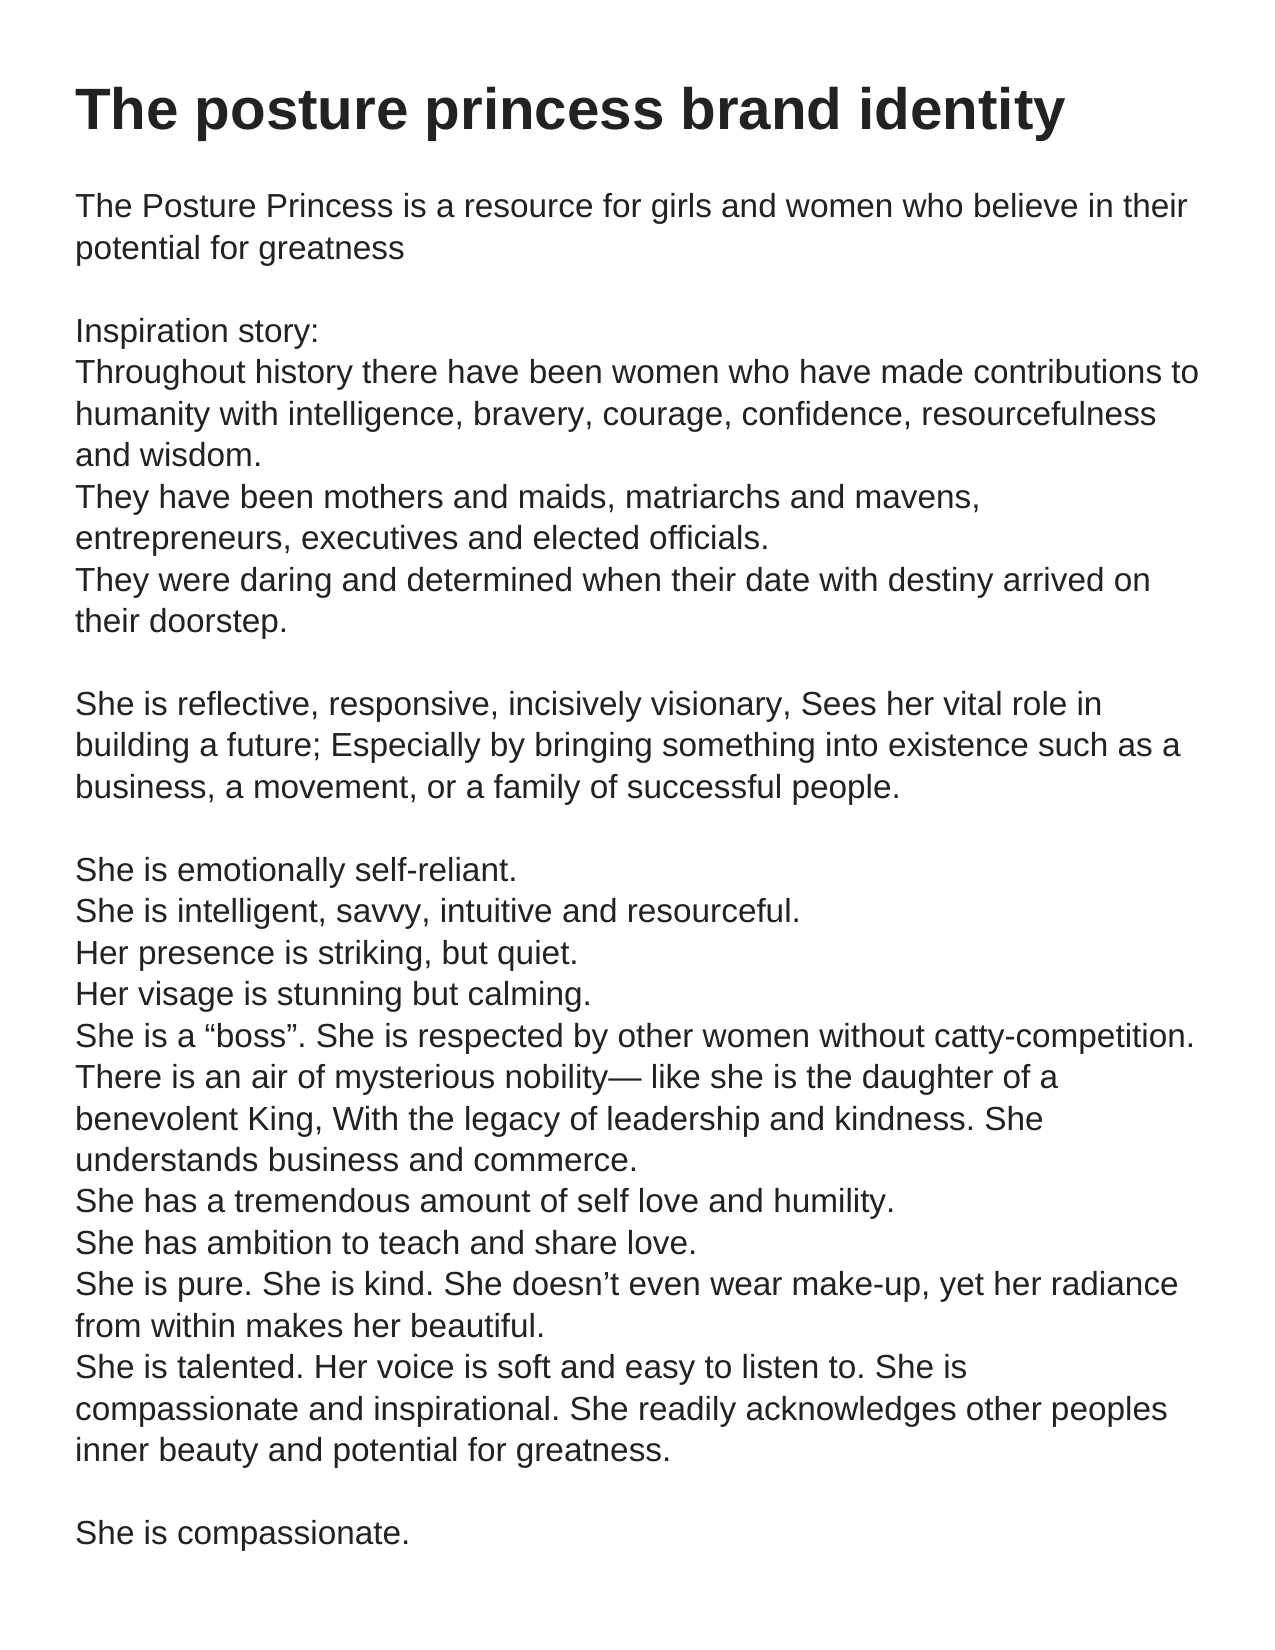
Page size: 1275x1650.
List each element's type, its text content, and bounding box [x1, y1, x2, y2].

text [75, 391, 1200, 1552]
